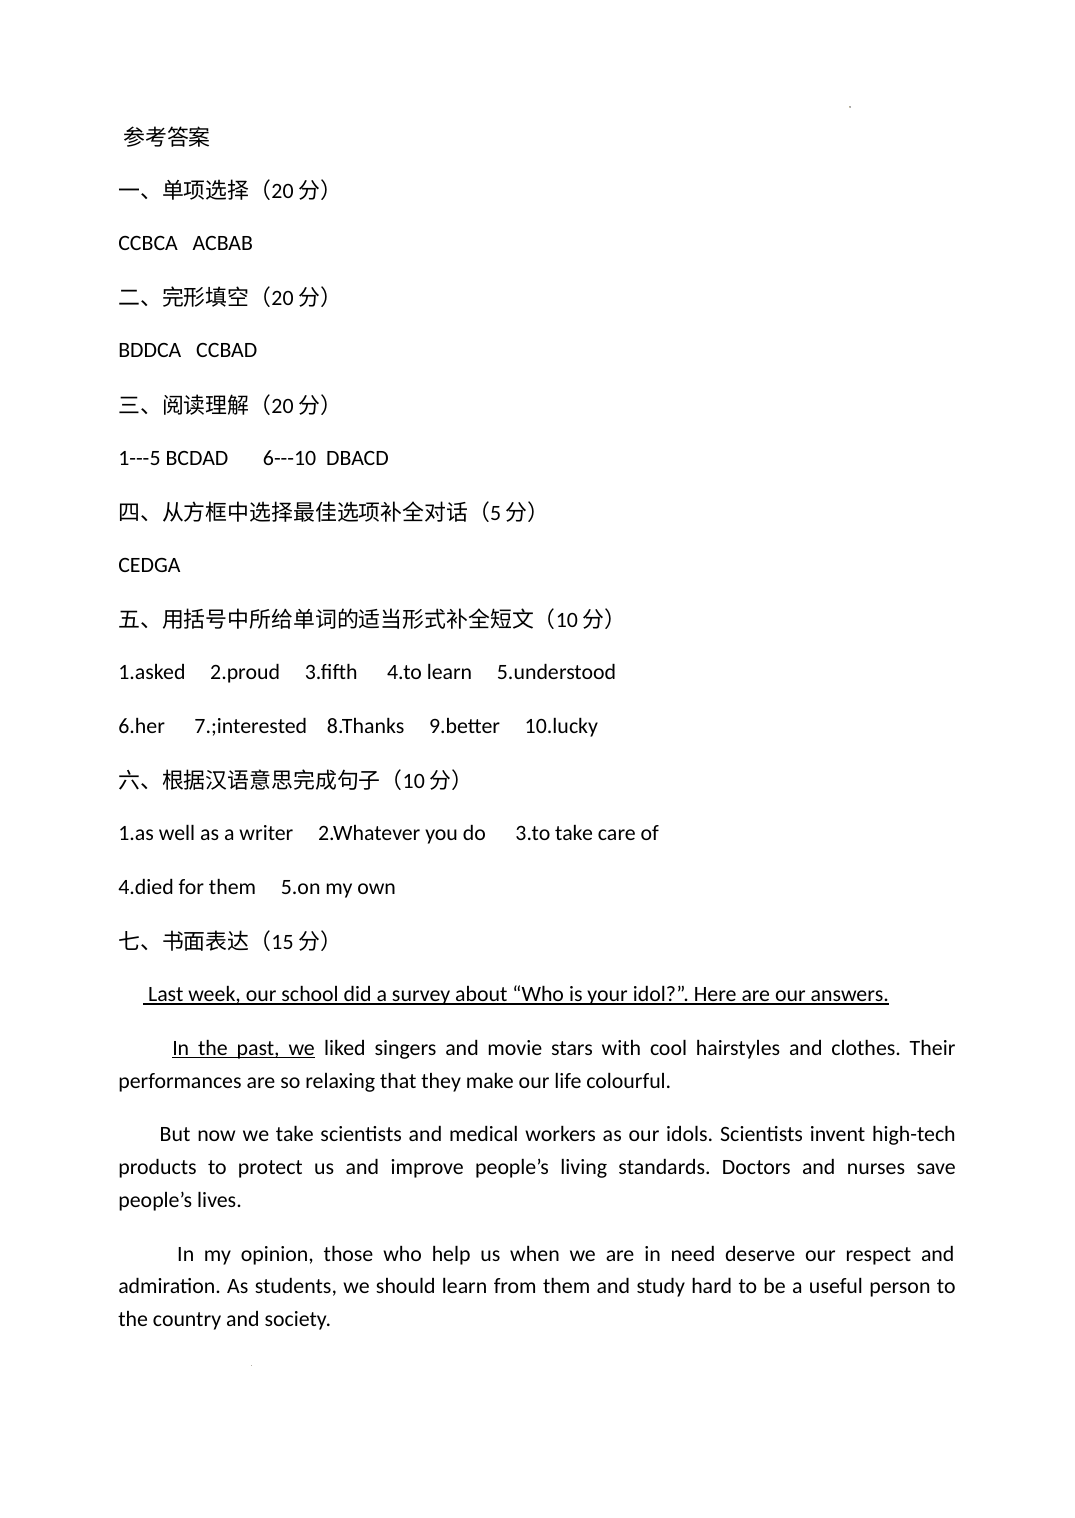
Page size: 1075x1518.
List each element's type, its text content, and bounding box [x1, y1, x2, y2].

list 二、完形填空（20分） [118, 280, 957, 313]
list CCBCA ACBAB [118, 226, 957, 259]
list In the past, we liked singers and movie stars with cool hairstyles and clothes. Their performances are so relaxing that they make our life colourful. [118, 1031, 957, 1097]
list 6.her 7.;interested 8.Thanks 9.better 10.lucky [118, 709, 957, 742]
list 一、单项选择（20分） [118, 173, 957, 205]
list 七、书面表达（15分） [118, 924, 957, 956]
list 四、从方框中选择最佳选项补全对话（5分） [118, 494, 957, 527]
list Last week, our school did a survey about “Who is your idol?”. Here are our answers. [118, 977, 957, 1010]
list CEDGA [118, 548, 957, 581]
list 六、根据汉语意思完成句子（10分） [118, 763, 957, 796]
list In my opinion, those who help us when we are in need deserve our respect and admiration. As students, we should learn from them and study hard to be a useful person to the country and society. [118, 1237, 957, 1335]
list BDDCA CCBAD [118, 333, 957, 366]
list 4.died for them 5.on my own [118, 870, 957, 903]
list 三、阅读理解（20分） [118, 387, 957, 420]
list 参考答案 [118, 119, 957, 152]
list 1.asked 2.proud 3.fifth 4.to learn 5.understood [118, 655, 957, 688]
list 1---5 BCDAD 6---10 DBACD [118, 441, 957, 474]
list But now we take scientists and medical workers as our idols. Scientists invent high-tech products to protect us and improve people’s living standards. Doctors and nurses save people’s lives. [118, 1117, 957, 1216]
list 五、用括号中所给单词的适当形式补全短文（10分） [118, 602, 957, 634]
list 1.as well as a writer 2.Whatever you do 3.to take care of [118, 816, 957, 849]
